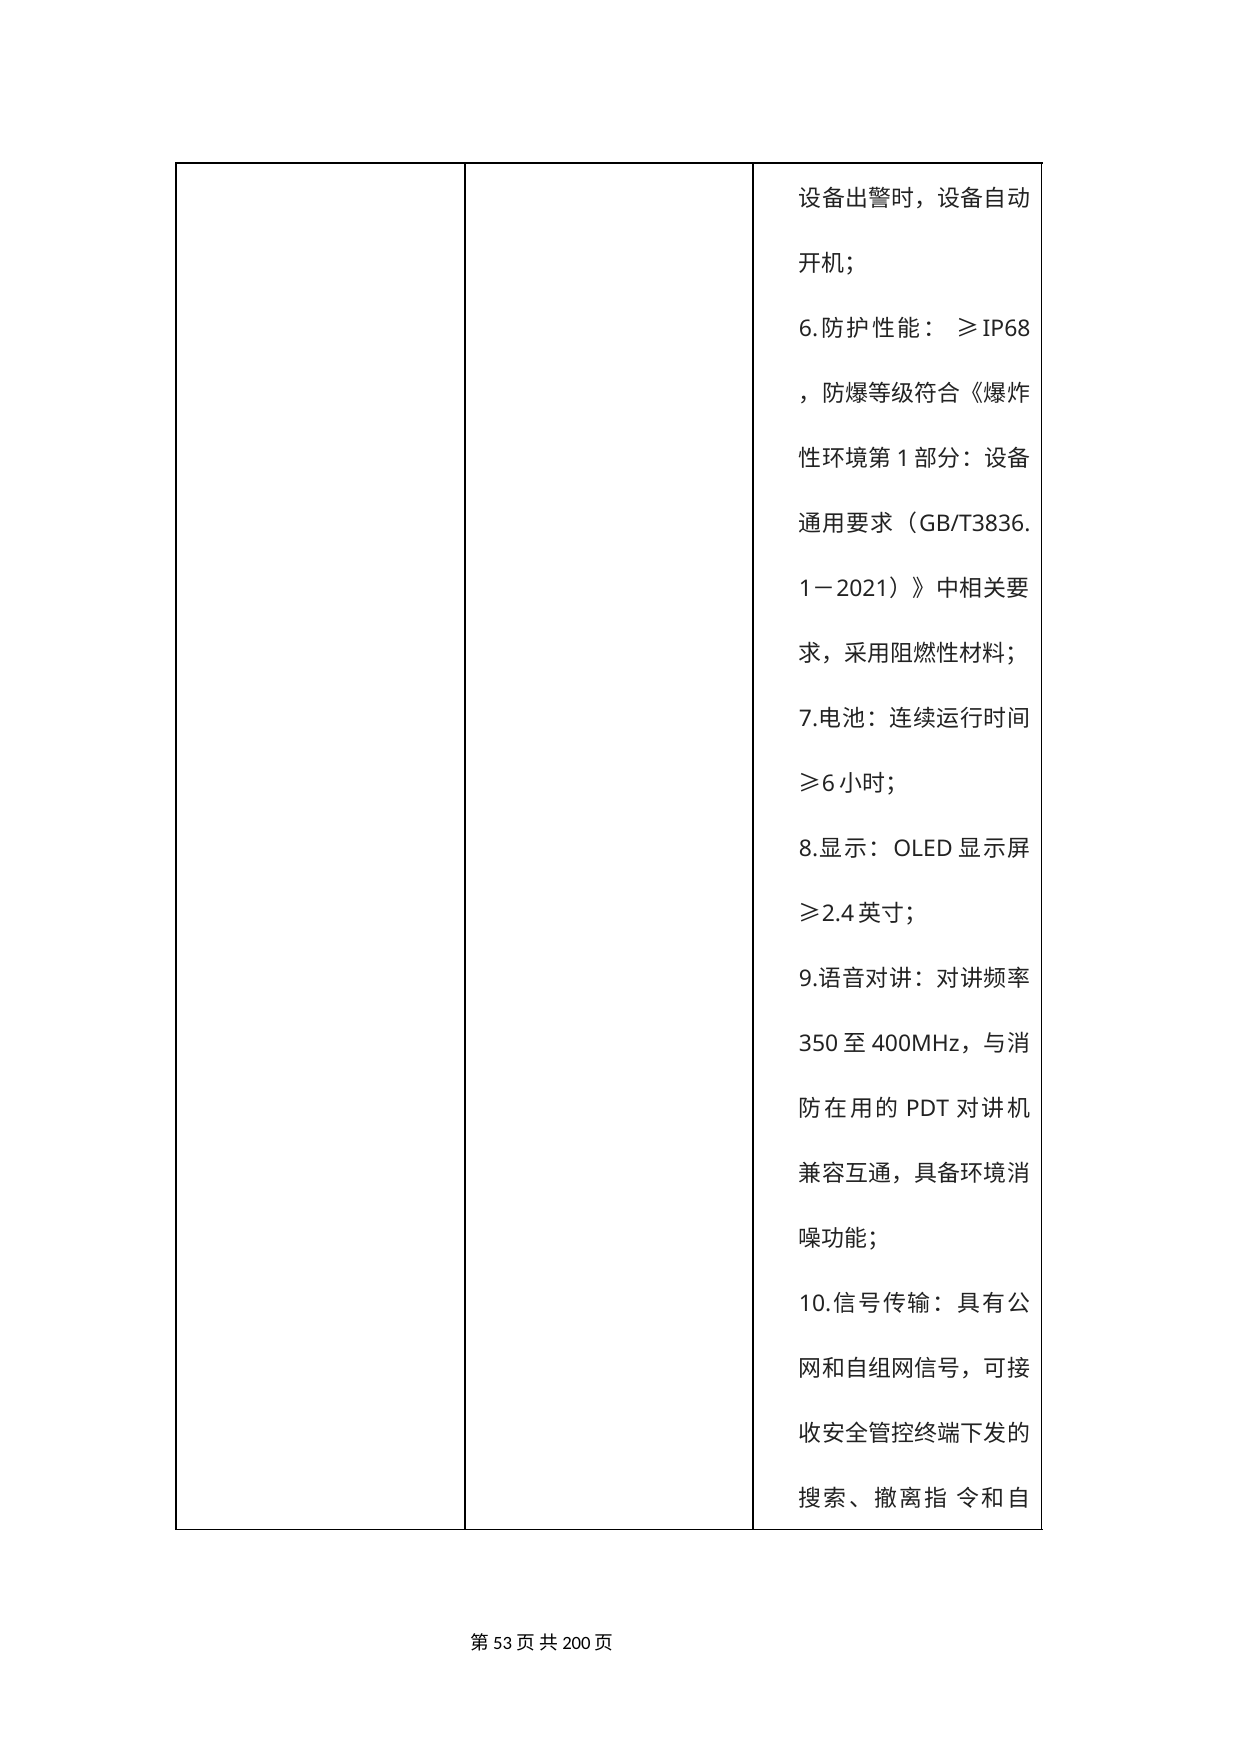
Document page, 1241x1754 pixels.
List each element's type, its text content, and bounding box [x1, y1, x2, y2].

table_cell [466, 164, 752, 1528]
table_cell 1 [177, 164, 464, 1528]
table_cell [754, 164, 1041, 1528]
